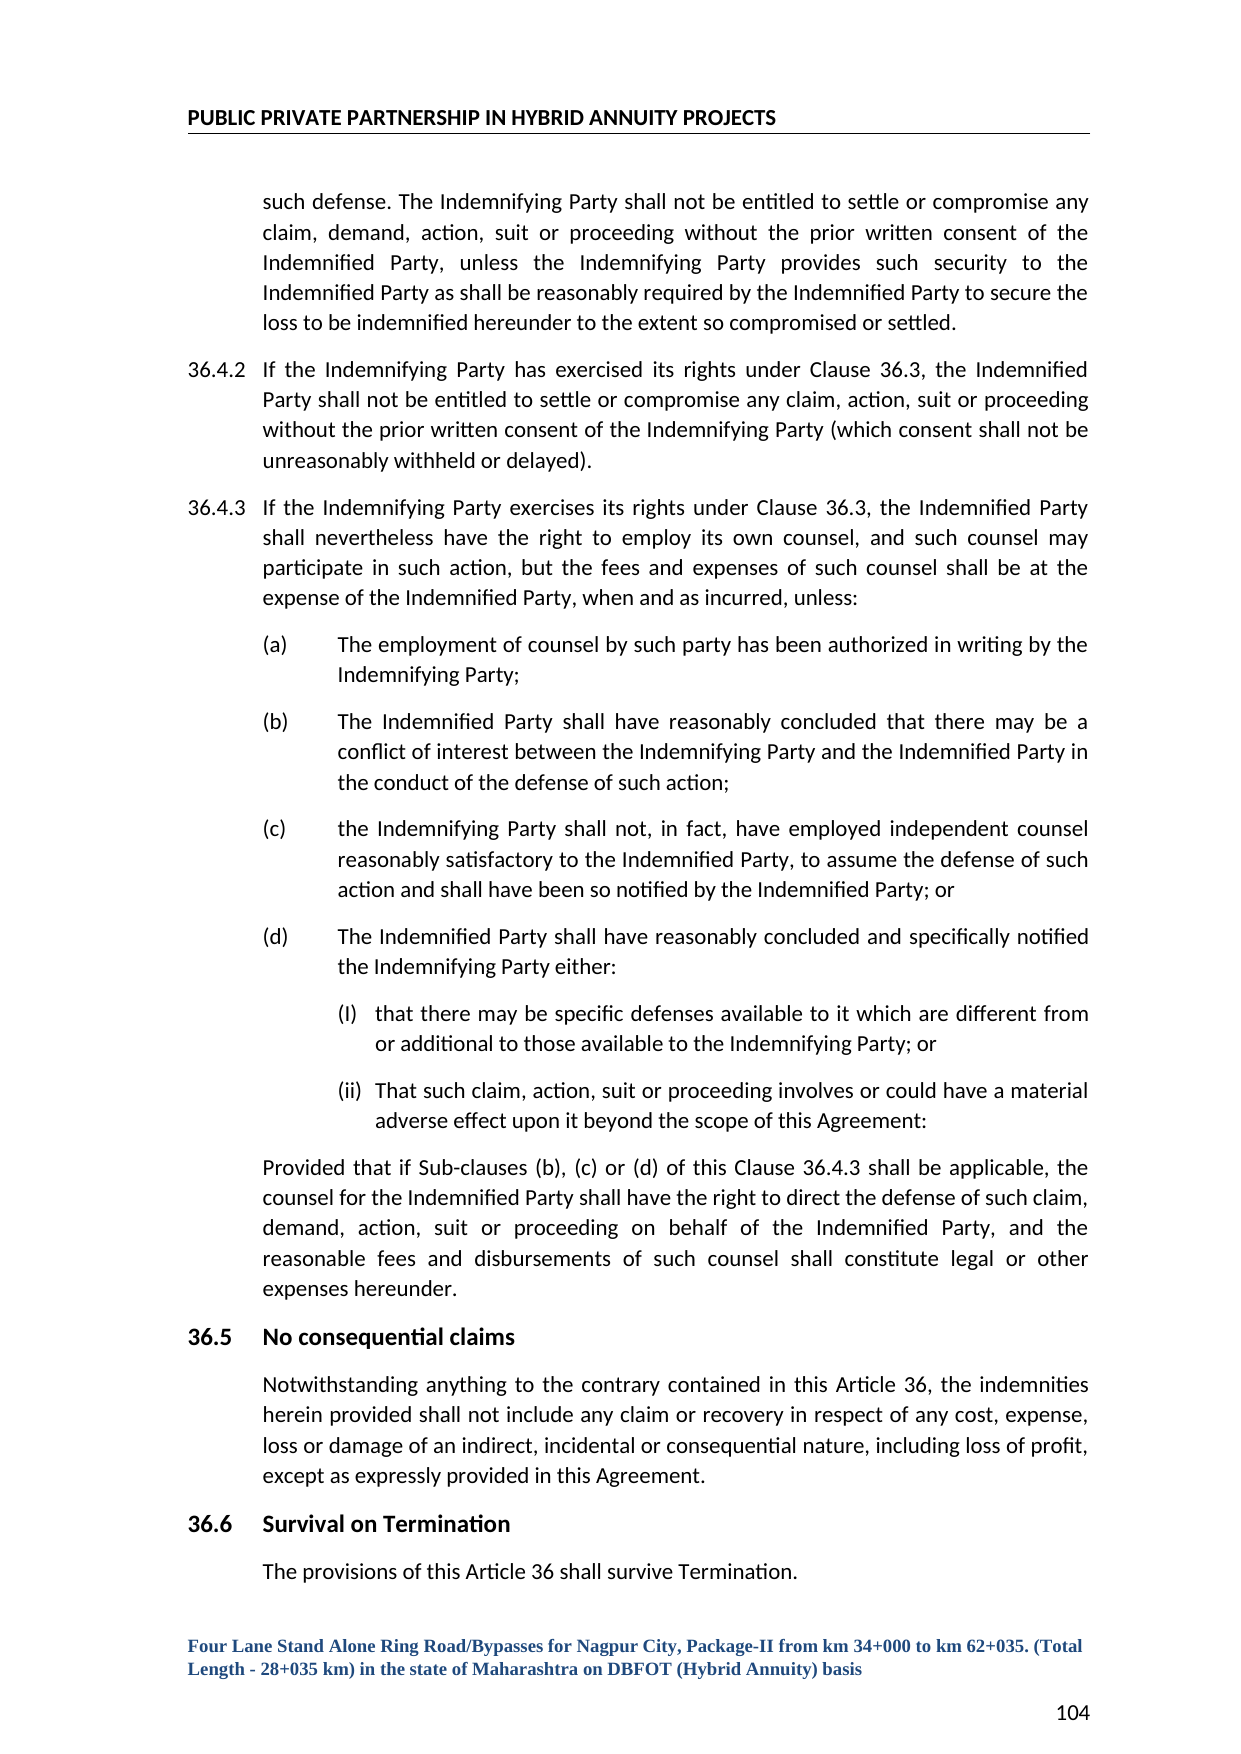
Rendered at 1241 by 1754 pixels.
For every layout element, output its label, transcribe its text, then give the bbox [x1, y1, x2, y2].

text 36.5 No consequential claims [187, 1321, 1090, 1351]
text Provided that if Sub-clauses (b), (c) or (d) of this Clause 36.4.3 shall be applicable, the counsel for the Indemnified Party shall have the right to direct the defense of such claim, demand, action, suit or proceeding on behalf of the Indemnified Party, and the reasonable fees and disbursements of such counsel shall constitute legal or other expenses hereunder. [262, 1153, 1090, 1302]
text 36.6 Survival on Termination [187, 1508, 1090, 1538]
text The provisions of this Article 36 shall survive Termination. [187, 1557, 1090, 1586]
text 36.4.3 If the Indemnifying Party exercises its rights under Clause 36.3, the Indemnified Party shall nevertheless have the right to employ its own counsel, and such counsel may participate in such action, but the fees and expenses of such counsel shall be at the expense of the Indemnified Party, when and as incurred, unless: [187, 493, 1090, 611]
text (c) the Indemnifying Party shall not, in fact, have employed independent counsel reasonably satisfactory to the Indemnified Party, to assume the defense of such action and shall have been so notified by the Indemnified Party; or [262, 814, 1090, 903]
text (b) The Indemnified Party shall have reasonably concluded that there may be a conflict of interest between the Indemnifying Party and the Indemnified Party in the conduct of the defense of such action; [262, 707, 1090, 796]
text 36.4.2 If the Indemnifying Party has exercised its rights under Clause 36.3, the Indemnified Party shall not be entitled to settle or compromise any claim, action, suit or proceeding without the prior written consent of the Indemnifying Party (which consent shall not be unreasonably withheld or delayed). [187, 355, 1090, 474]
text (I) that there may be specific defenses available to it which are different from or additional to those available to the Indemnifying Party; or [337, 999, 1090, 1057]
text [187, 187, 1090, 336]
text Notwithstanding anything to the contrary contained in this Article 36, the indemnities herein provided shall not include any claim or recovery in respect of any cost, expense, loss or damage of an indirect, incidental or consequential nature, including loss of profit, except as expressly provided in this Agreement. [262, 1370, 1090, 1489]
text (d) The Indemnified Party shall have reasonably concluded and specifically notified the Indemnifying Party either: [262, 922, 1090, 980]
text (ii) That such claim, action, suit or proceeding involves or could have a material adverse effect upon it beyond the scope of this Agreement: [337, 1076, 1090, 1134]
text (a) The employment of counsel by such party has been authorized in writing by the Indemnifying Party; [262, 630, 1090, 688]
